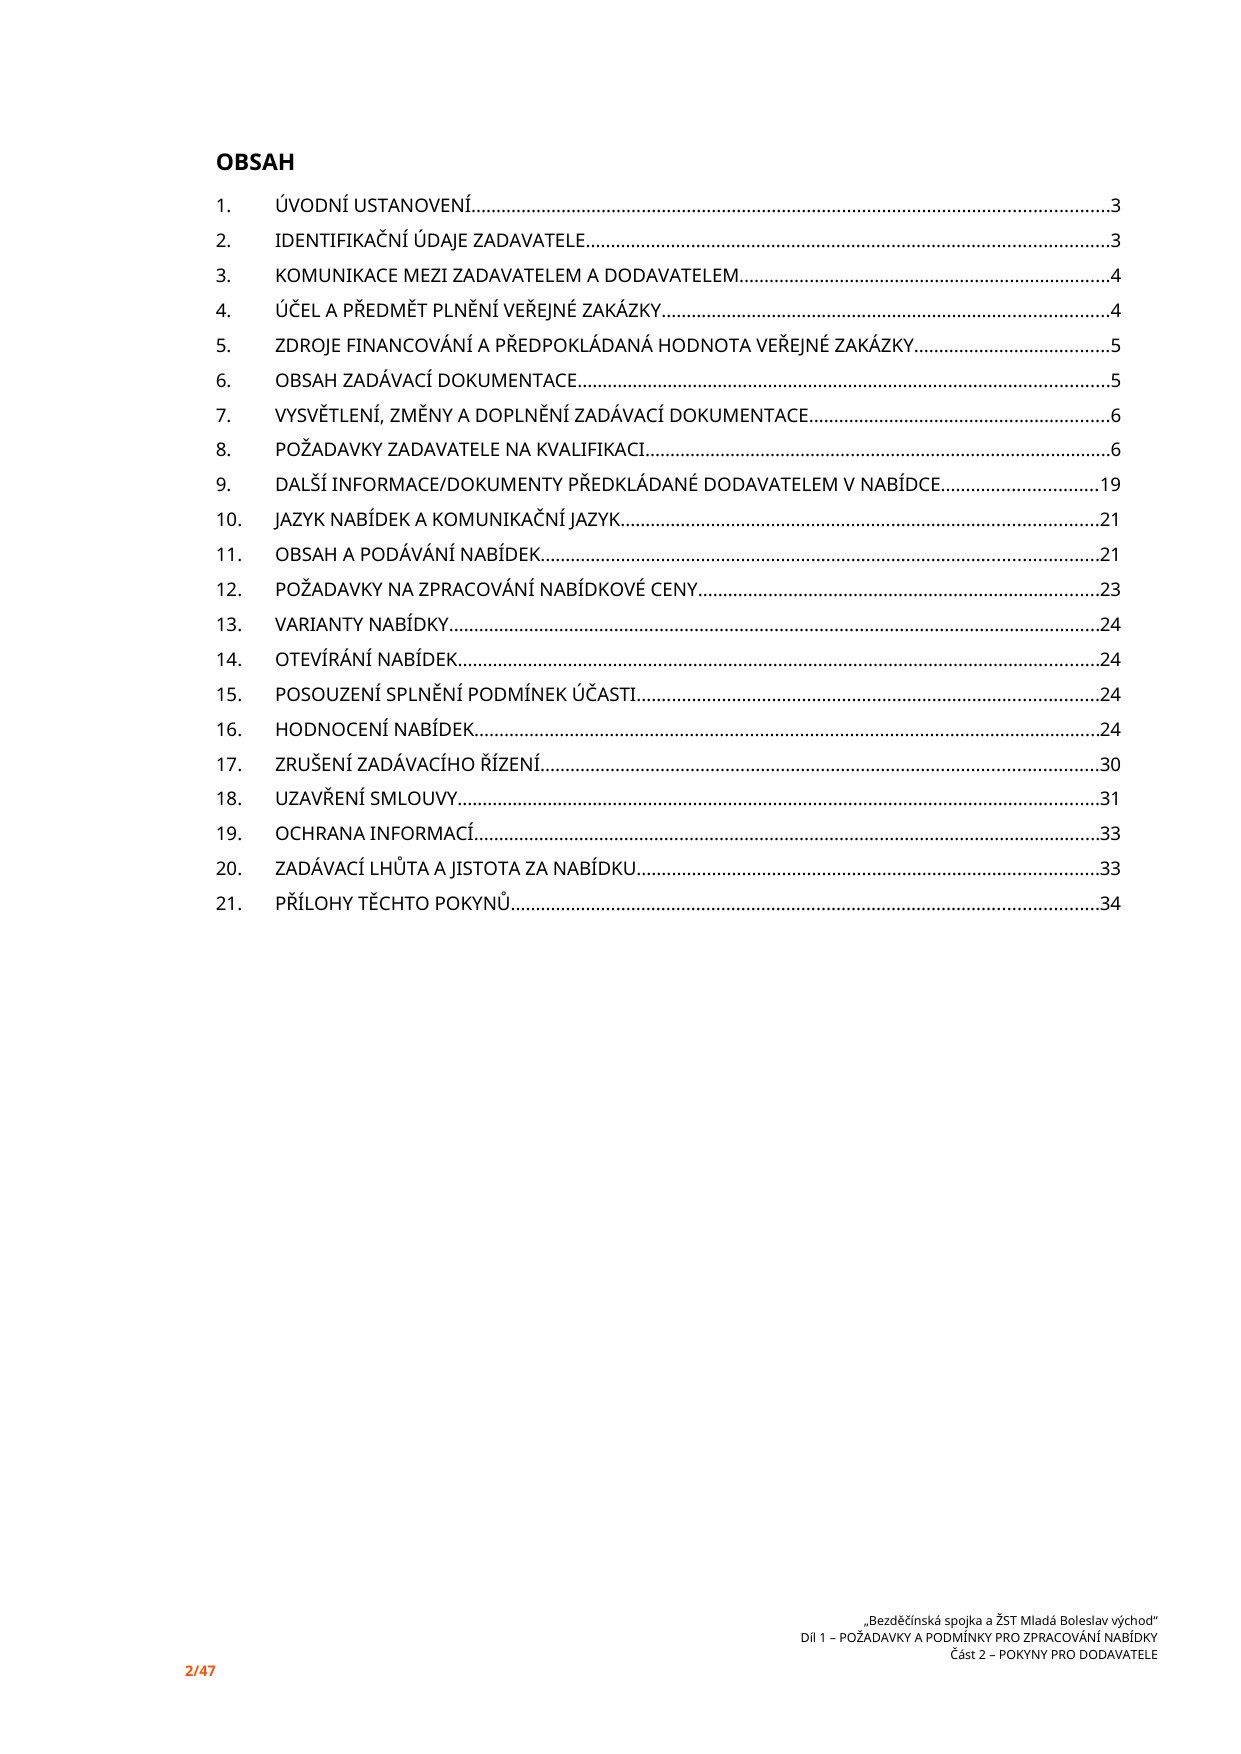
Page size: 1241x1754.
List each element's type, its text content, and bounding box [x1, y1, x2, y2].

text 4. ÚČEL a PŘEDMĚT PLNĚNÍ VEŘEJNÉ ZAKÁZKY 4 [216, 297, 1122, 323]
text 8. POŽADAVKY ZADAVATELE NA KVALIFIKACI 6 [216, 437, 1122, 462]
text 10. JAZYK NABÍDEK A KOMUNIKAČNÍ JAZYK 21 [216, 507, 1122, 532]
text 11. OBSAH a PODÁVÁNÍ NABÍDEK 21 [216, 541, 1122, 567]
text 3. KOMUNIKACE MEZI ZADAVATELEM a DODAVATELEM 4 [216, 262, 1122, 288]
text 20. ZADÁVACÍ LHŮTA A JISTOTA ZA NABÍDKU 33 [216, 856, 1122, 881]
text 2. IDENTIFIKAČNÍ ÚDAJE ZADAVATELE 3 [216, 227, 1122, 253]
text 17. ZRUŠENÍ ZADÁVACÍHO ŘÍZENÍ 30 [216, 751, 1122, 776]
text 16. HODNOCENÍ NABÍDEK 24 [216, 716, 1122, 741]
text 12. POŽADAVKY NA ZPRACOVÁNÍ NABÍDKOVÉ CENY 23 [216, 576, 1122, 602]
text 19. OCHRANA INFORMACÍ 33 [216, 821, 1122, 846]
text 14. OTEVÍRÁNÍ NABÍDEK 24 [216, 646, 1122, 672]
text 6. OBSAH ZADÁVACÍ DOKUMENTACE 5 [216, 367, 1122, 392]
text 21. PŘÍLOHY TĚCHTO POKYNŮ 34 [216, 890, 1122, 916]
text 9. DALŠÍ INFORMACE/DOKUMENTY PŘEDKLÁDANÉ DODAVATELEM v NABÍDCE 19 [216, 472, 1122, 497]
text 1. ÚVODNÍ USTANOVENÍ 3 [216, 192, 1122, 218]
text 18. UZAVŘENÍ SMLOUVY 31 [216, 786, 1122, 811]
text 15. POSOUZENÍ SPLNĚNÍ PODMÍNEK ÚČASTI 24 [216, 681, 1122, 707]
text 5. ZDROJE FINANCOVÁNÍ a PŘEDPOKLÁDANÁ HODNOTA VEŘEJNÉ ZAKÁZKY 5 [216, 332, 1122, 358]
text 7. VYSVĚTLENÍ, ZMĚNY a DOPLNĚNÍ ZADÁVACÍ DOKUMENTACE 6 [216, 402, 1122, 427]
text 13. VARIANTY NABÍDKY 24 [216, 611, 1122, 637]
text Obsah [216, 146, 1122, 177]
